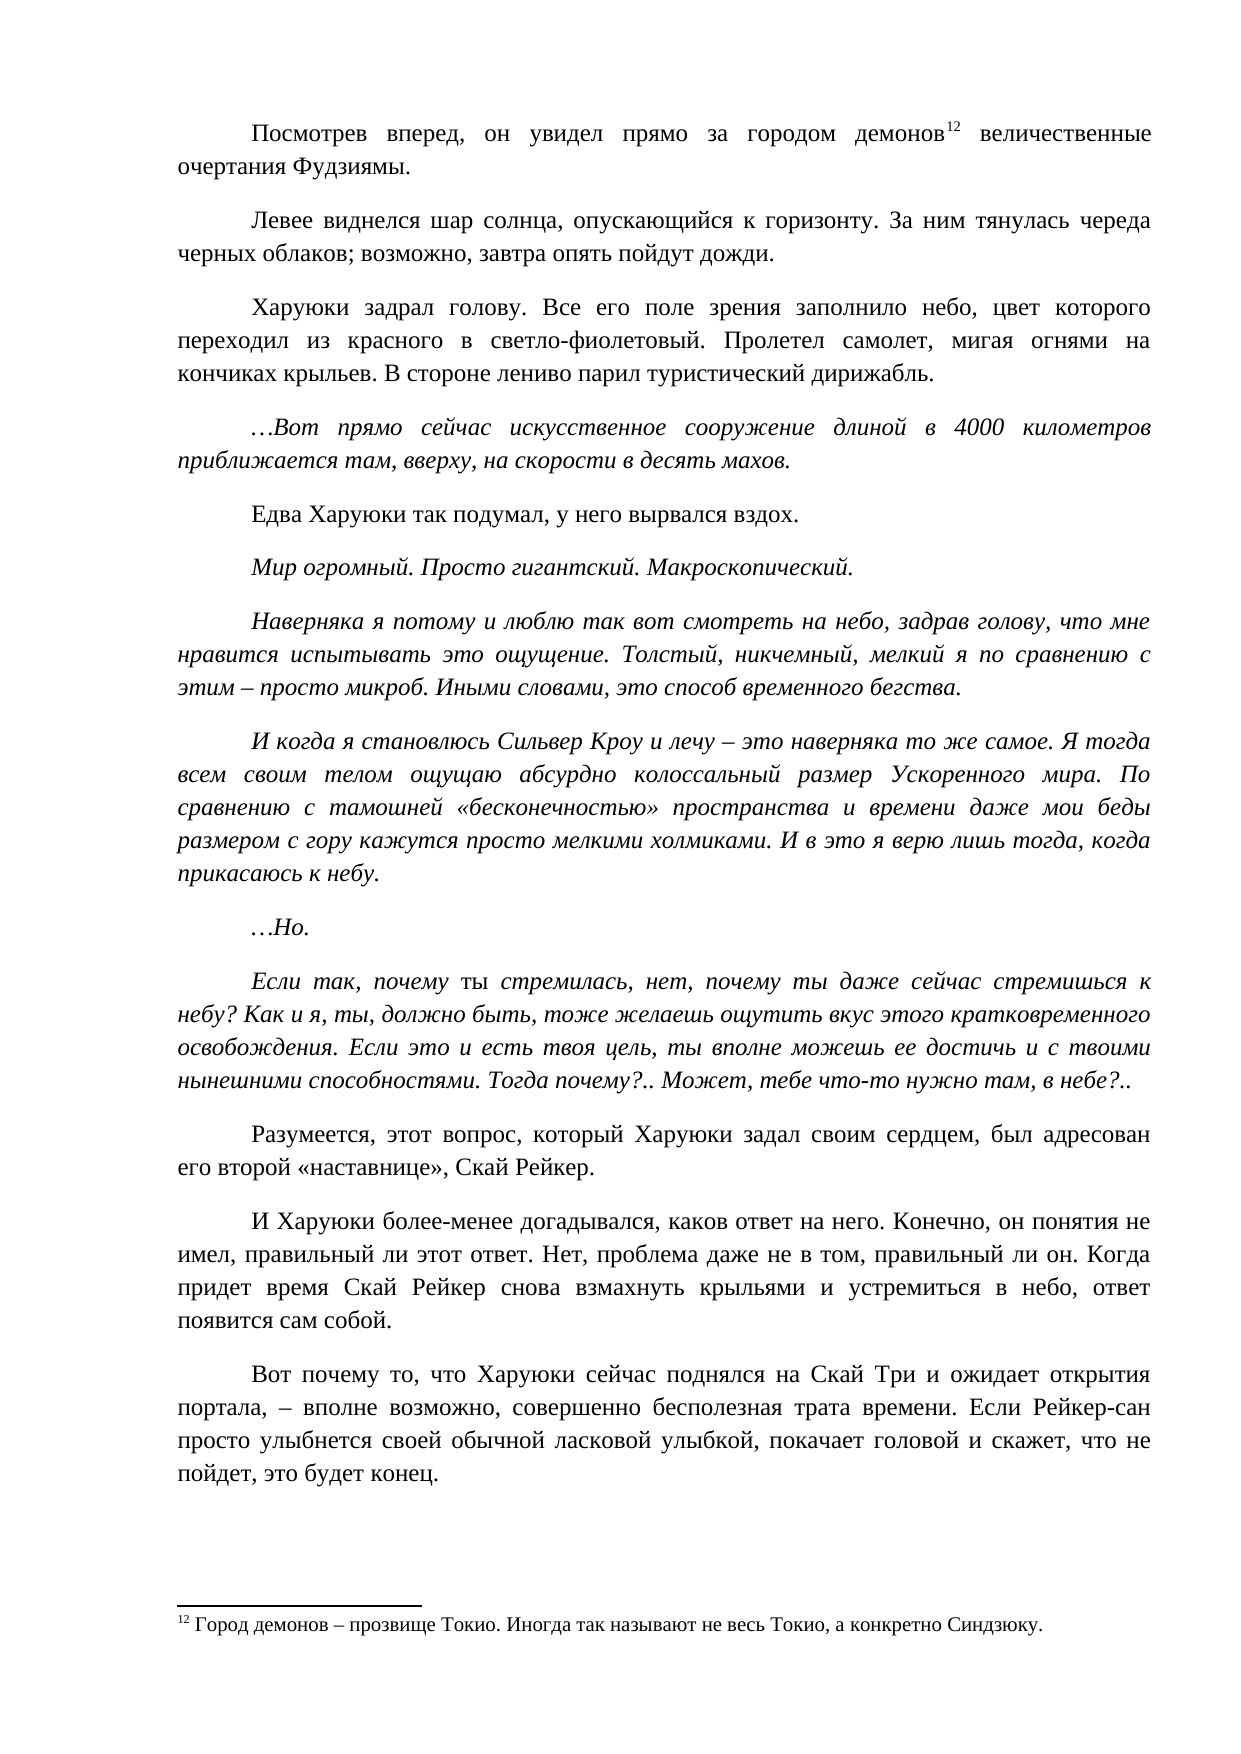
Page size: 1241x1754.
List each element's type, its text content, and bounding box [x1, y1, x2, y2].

text Мир огромный. Просто гигантский. Макроскопический. [177, 552, 1152, 581]
text Харуюки задрал голову. Все его поле зрения заполнило небо, цвет которого переходил из красного в светло-фиолетовый. Пролетел самолет, мигая огнями на кончиках крыльев. В стороне лениво парил туристический дирижабль. [177, 292, 1152, 387]
text …Вот прямо сейчас искусственное сооружение длиной в 4000 километров приближается там, вверху, на скорости в десять махов. [177, 412, 1152, 473]
text И когда я становлюсь Сильвер Кроу и лечу – это наверняка то же самое. Я тогда всем своим телом ощущаю абсурдно колоссальный размер Ускоренного мира. По сравнению с тамошней «бесконечностью» пространства и времени даже мои беды размером с гору кажутся просто мелкими холмиками. И в это я верю лишь тогда, когда прикасаюсь к небу. [177, 726, 1152, 887]
text …Но. [177, 912, 1152, 941]
text Наверняка я потому и люблю так вот смотреть на небо, задрав голову, что мне нравится испытывать это ощущение. Толстый, никчемный, мелкий я по сравнению с этим – просто микроб. Иными словами, это способ временного бегства. [177, 606, 1152, 701]
text Разумеется, этот вопрос, который Харуюки задал своим сердцем, был адресован его второй «наставнице», Скай Рейкер. [177, 1119, 1152, 1181]
text Посмотрев вперед, он увидел прямо за городом демонов величественные очертания Фудзиямы. [177, 118, 1152, 180]
text Вот почему то, что Харуюки сейчас поднялся на Скай Три и ожидает открытия портала, – вполне возможно, совершенно бесполезная трата времени. Если Рейкер-сан просто улыбнется своей обычной ласковой улыбкой, покачает головой и скажет, что не пойдет, это будет конец. [177, 1359, 1152, 1487]
text Едва Харуюки так подумал, у него вырвался вздох. [177, 499, 1152, 527]
text Если так, почему ты стремилась, нет, почему ты даже сейчас стремишься к небу? Как и я, ты, должно быть, тоже желаешь ощутить вкус этого кратковременного освобождения. Если это и есть твоя цель, ты вполне можешь ее достичь и с твоими нынешними способностями. Тогда почему?.. Может, тебе что-то нужно там, в небе?.. [177, 966, 1152, 1094]
text И Харуюки более-менее догадывался, каков ответ на него. Конечно, он понятия не имел, правильный ли этот ответ. Нет, проблема даже не в том, правильный ли он. Когда придет время Скай Рейкер снова взмахнуть крыльями и устремиться в небо, ответ появится сам собой. [177, 1206, 1152, 1334]
text Левее виднелся шар солнца, опускающийся к горизонту. За ним тянулась череда черных облаков; возможно, завтра опять пойдут дожди. [177, 205, 1152, 267]
